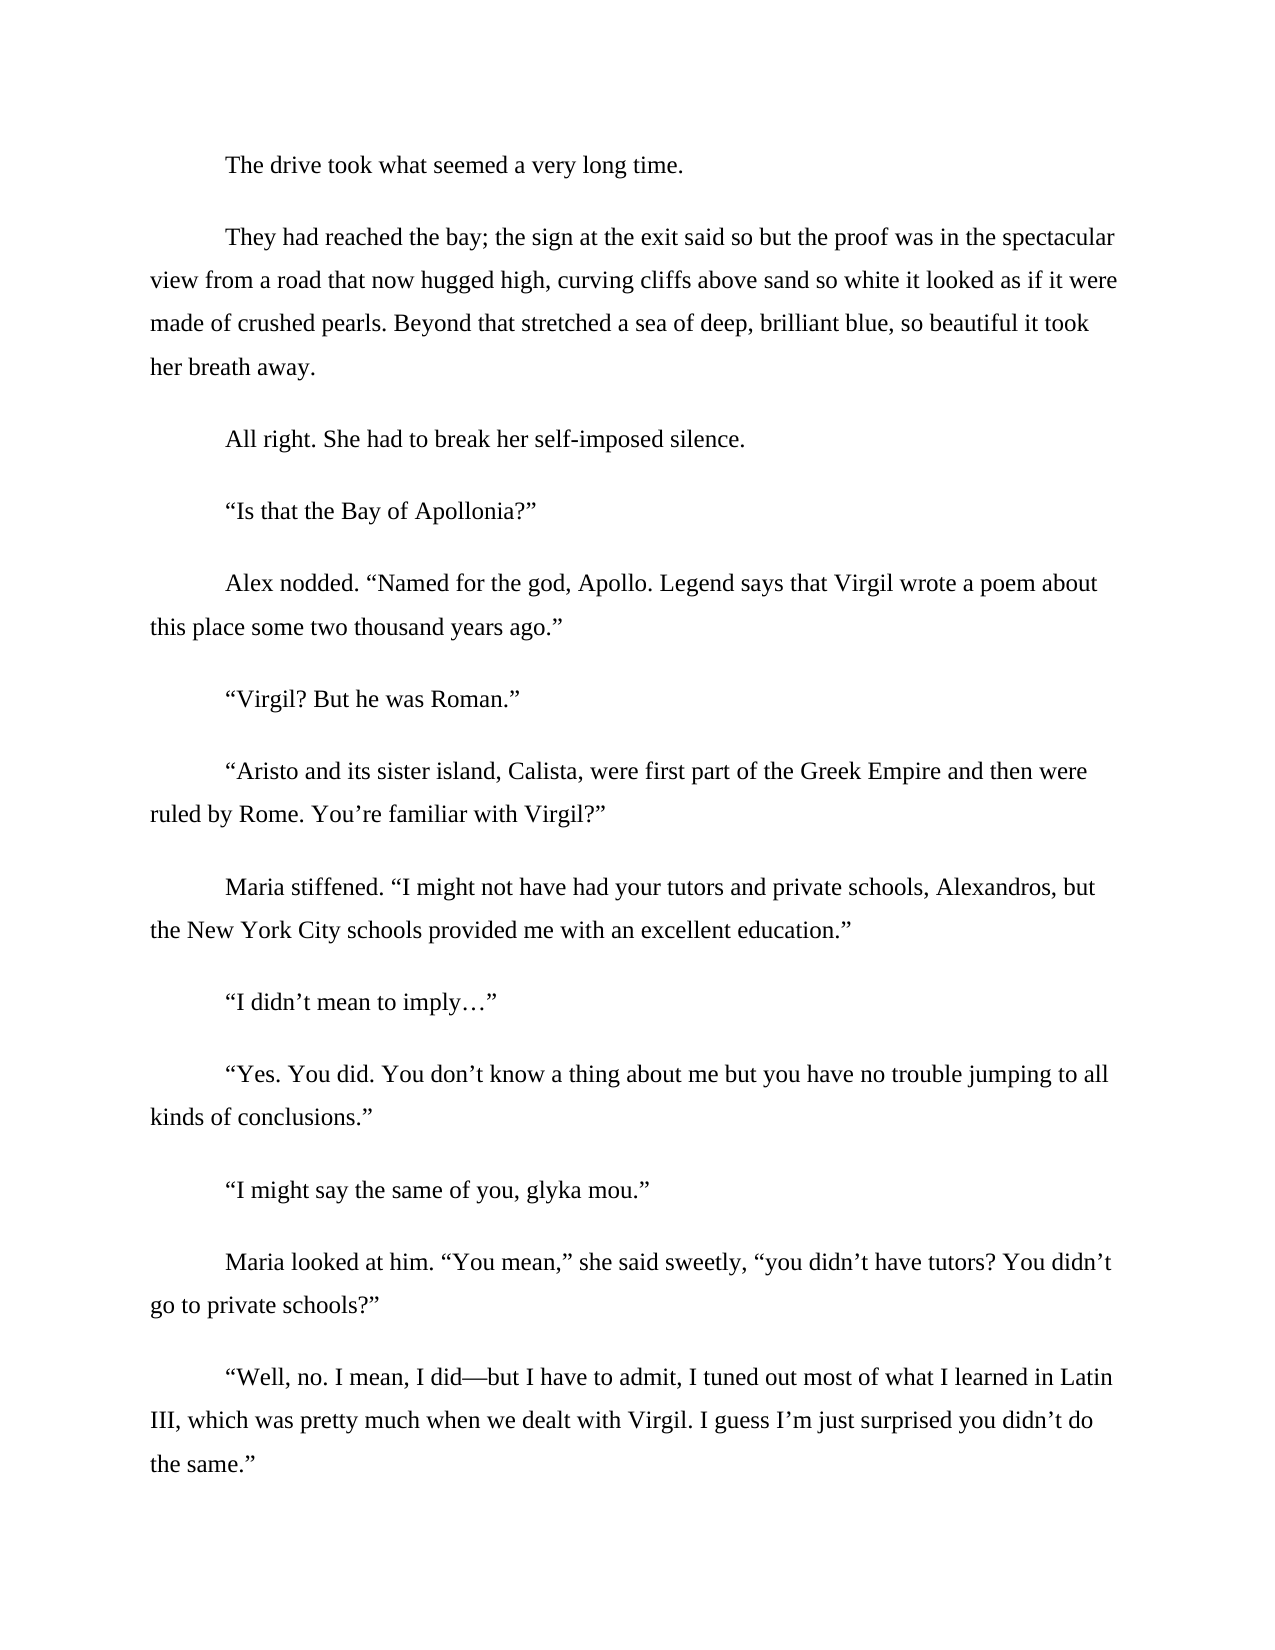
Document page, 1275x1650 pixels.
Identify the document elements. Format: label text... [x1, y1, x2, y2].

text “Aristo and its sister island, Calista, were first part of the Greek Empire and then were ruled by Rome. You’re familiar with Virgil?” [150, 756, 1125, 828]
text Alex nodded. “Named for the god, Apollo. Legend says that Virgil wrote a poem about this place some two thousand years ago.” [150, 568, 1125, 640]
text “I didn’t mean to imply…” [150, 987, 1125, 1016]
text Maria looked at him. “You mean,” she said sweetly, “you didn’t have tutors? You didn’t go to private schools?” [150, 1247, 1125, 1319]
text The drive took what seemed a very long time. [150, 150, 1125, 179]
text All right. She had to break her self-imposed silence. [150, 424, 1125, 453]
text Maria stiffened. “I might not have had your tutors and private schools, Alexandros, but the New York City schools provided me with an excellent education.” [150, 872, 1125, 943]
text “Virgil? But he was Roman.” [150, 684, 1125, 713]
text They had reached the bay; the sign at the exit said so but the proof was in the spectacular view from a road that now hugged high, curving cliffs above sand so white it looked as if it were made of crushed pearls. Beyond that stretched a sea of deep, brilliant blue, so beautiful it took her breath away. [150, 222, 1125, 380]
text “I might say the same of you, glyka mou.” [150, 1175, 1125, 1203]
text “Is that the Bay of Apollonia?” [150, 496, 1125, 525]
text “Yes. You did. You don’t know a thing about me but you have no trouble jumping to all kinds of conclusions.” [150, 1059, 1125, 1131]
text “Well, no. I mean, I did—but I have to admit, I tuned out most of what I learned in Latin III, which was pretty much when we dealt with Virgil. I guess I’m just surprised you didn’t do the same.” [150, 1362, 1125, 1477]
